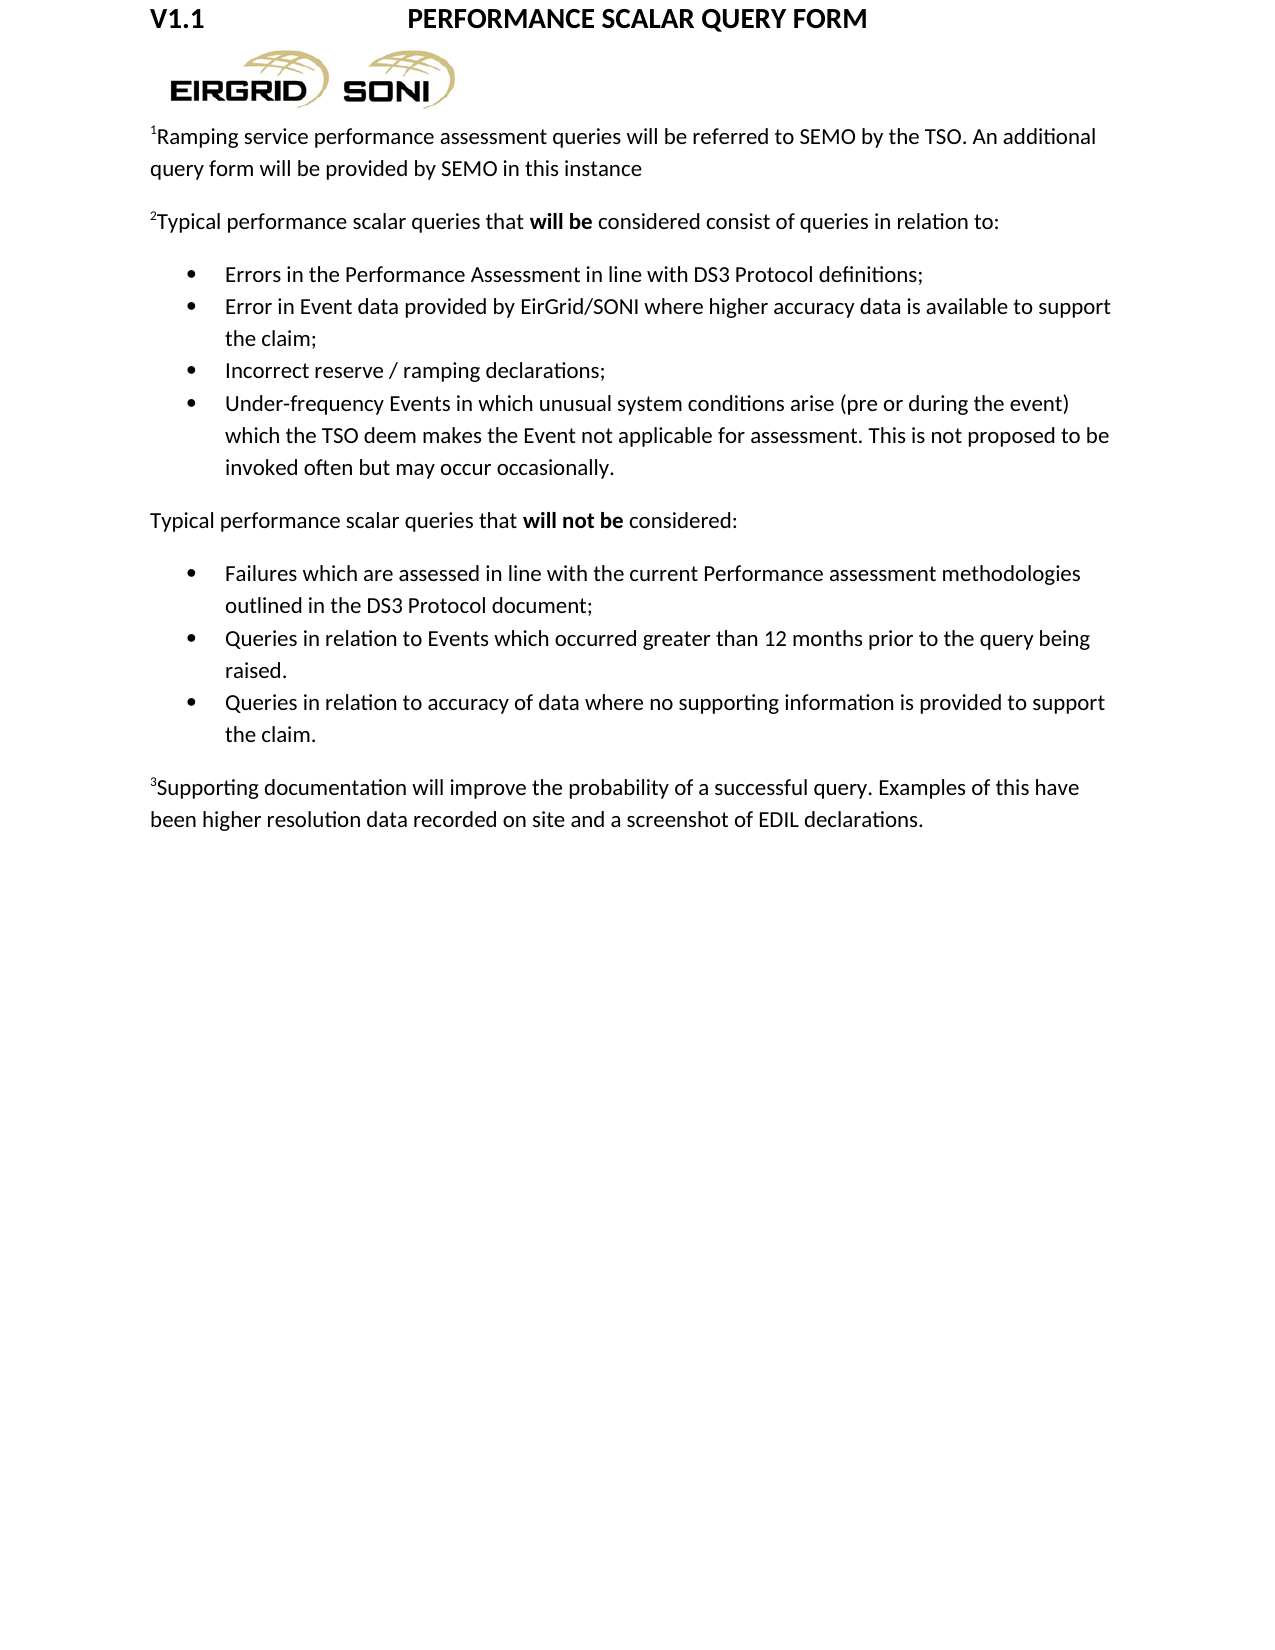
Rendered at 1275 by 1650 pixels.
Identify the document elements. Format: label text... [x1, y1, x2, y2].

text 3Supporting documentation will improve the probability of a successful query. Examples of this have been higher resolution data recorded on site and a screenshot of EDIL declarations. [150, 773, 1125, 833]
list Queries in relation to Events which occurred greater than 12 months prior to the query being raised. [187, 624, 1125, 684]
list Error in Event data provided by EirGrid/SONI where higher accuracy data is available to support the claim; [187, 292, 1125, 352]
list Errors in the Performance Assessment in line with DS3 Protocol definitions; [187, 260, 1125, 288]
list Under-frequency Events in which unusual system conditions arise (pre or during the event) which the TSO deem makes the Event not applicable for assessment. This is not proposed to be invoked often but may occur occasionally. [187, 389, 1125, 481]
list Queries in relation to accuracy of data where no supporting information is provided to support the claim. [187, 688, 1125, 748]
list Incorrect reserve / ramping declarations; [187, 357, 1125, 385]
text 2Typical performance scalar queries that will be considered consist of queries in relation to: [150, 207, 1125, 235]
list Failures which are assessed in line with the current Performance assessment methodologies outlined in the DS3 Protocol document; [187, 559, 1125, 619]
text Typical performance scalar queries that will not be considered: [150, 506, 1125, 534]
picture [150, 35, 468, 121]
text 1Ramping service performance assessment queries will be referred to SEMO by the TSO. An additional query form will be provided by SEMO in this instance [150, 122, 1125, 182]
